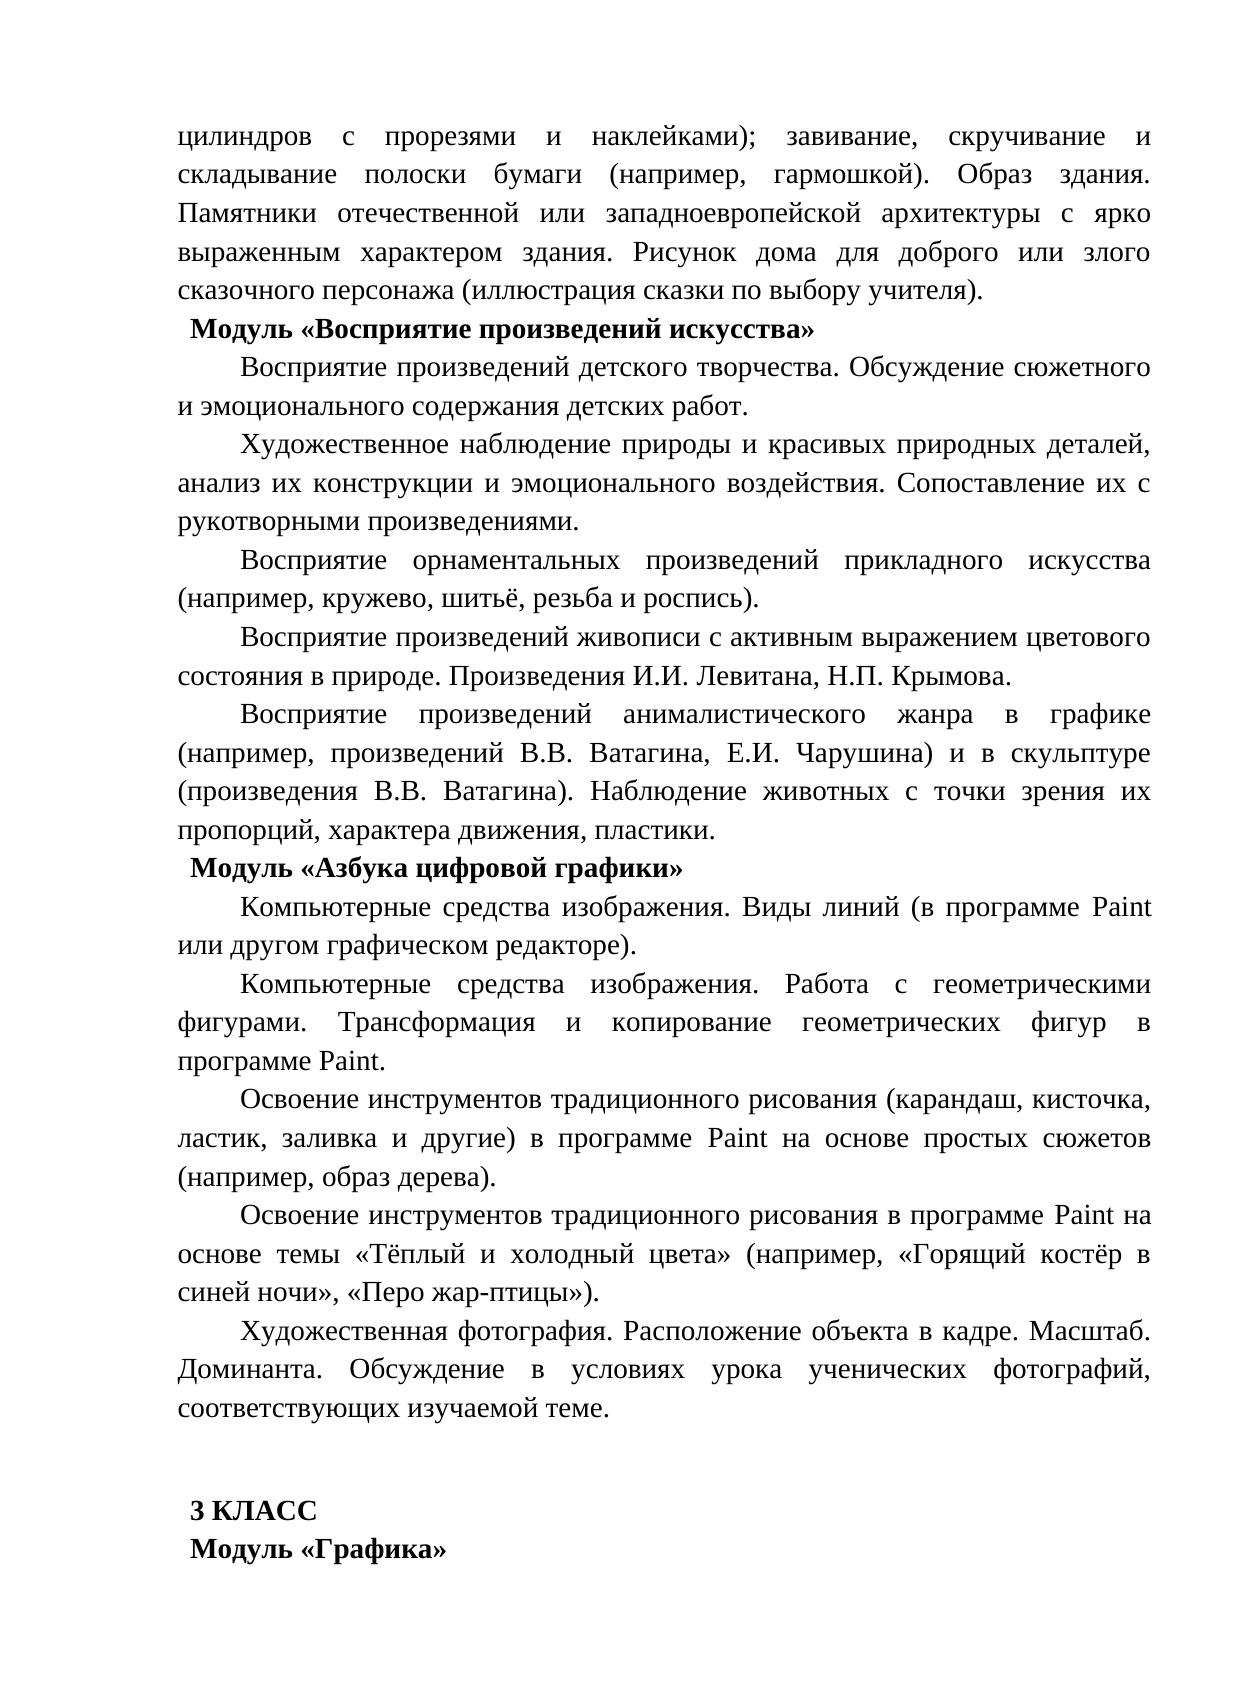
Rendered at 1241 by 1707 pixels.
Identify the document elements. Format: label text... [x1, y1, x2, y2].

text 3 КЛАСС [190, 1493, 1152, 1526]
text Модуль «Графика» [190, 1531, 1152, 1565]
text Восприятие орнаментальных произведений прикладного искусства (например, кружево, шитьё, резьба и роспись). [177, 542, 1152, 614]
text Освоение инструментов традиционного рисования в программе Paint на основе темы «Тёплый и холодный цвета» (например, «Горящий костёр в синей ночи», «Перо жар-птицы»). [177, 1197, 1152, 1308]
text Художественное наблюдение природы и красивых природных деталей, анализ их конструкции и эмоционального воздействия. Сопоставление их с рукотворными произведениями. [177, 426, 1152, 537]
text Модуль «Азбука цифровой графики» [190, 850, 1152, 884]
text Компьютерные средства изображения. Работа с геометрическими фигурами. Трансформация и копирование геометрических фигур в программе Paint. [177, 966, 1152, 1077]
text Восприятие произведений детского творчества. Обсуждение сюжетного и эмоционального содержания детских работ. [177, 349, 1152, 421]
text Восприятие произведений живописи с активным выражением цветового состояния в природе. Произведения И.И. Левитана, Н.П. Крымова. [177, 619, 1152, 691]
text Компьютерные средства изображения. Виды линий (в программе Paint или другом графическом редакторе). [177, 889, 1152, 961]
text Восприятие произведений анималистического жанра в графике (например, произведений В.В. Ватагина, Е.И. Чарушина) и в скульптуре (произведения В.В. Ватагина). Наблюдение животных с точки зрения их пропорций, характера движения, пластики. [177, 696, 1152, 845]
text Модуль «Восприятие произведений искусства» [190, 311, 1152, 344]
text Освоение инструментов традиционного рисования (карандаш, кисточка, ластик, заливка и другие) в программе Paint на основе простых сюжетов (например, образ дерева). [177, 1082, 1152, 1192]
text Художественная фотография. Расположение объекта в кадре. Масштаб. Доминанта. Обсуждение в условиях урока ученических фотографий, соответствующих изучаемой теме. [177, 1313, 1152, 1423]
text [177, 118, 1152, 306]
